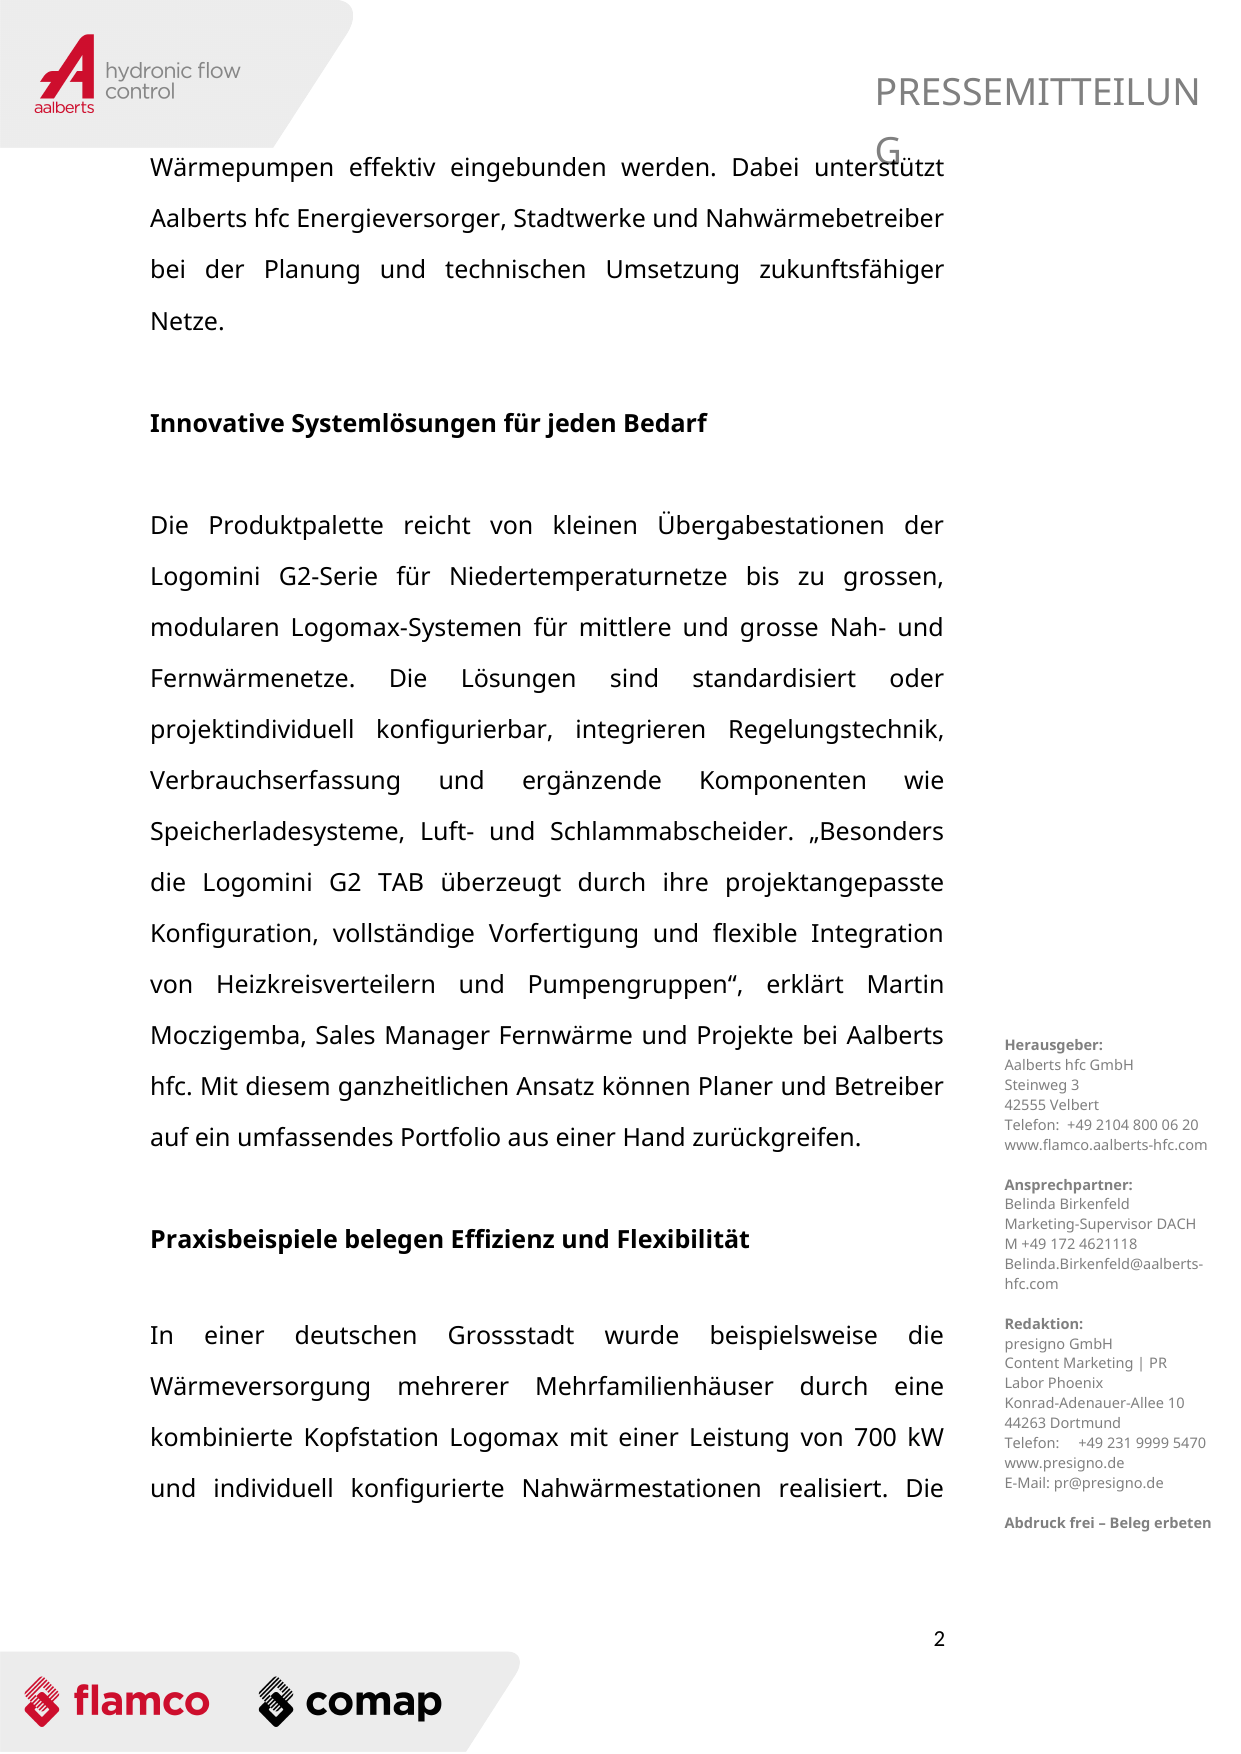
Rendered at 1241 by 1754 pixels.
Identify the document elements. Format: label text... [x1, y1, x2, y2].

picture [0, 0, 354, 148]
text Innovative Systemlösungen für jeden Bedarf [150, 405, 945, 439]
text Die Produktpalette reicht von kleinen Übergabestationen der Logomini G2-Serie für Niedertemperaturnetze bis zu grossen, modularen Logomax-Systemen für mittlere und grosse Nah- und Fernwärmenetze. Die Lösungen sind standardisiert oder projektindividuell konfigurierbar, integrieren Regelungstechnik, Verbrauchserfassung und ergänzende Komponenten wie Speicherladesysteme, Luft- und Schlammabscheider. „Besonders die Logomini G2 TAB überzeugt durch ihre projektangepasste Konfiguration, vollständige Vorfertigung und flexible Integration von Heizkreisverteilern und Pumpengruppen“, erklärt Martin Moczigemba, Sales Manager Fernwärme und Projekte bei Aalberts hfc. Mit diesem ganzheitlichen Ansatz können Planer und Betreiber auf ein umfassendes Portfolio aus einer Hand zurückgreifen. [150, 507, 945, 1154]
picture [0, 1651, 521, 1752]
text Praxisbeispiele belegen Effizienz und Flexibilität [150, 1222, 945, 1256]
